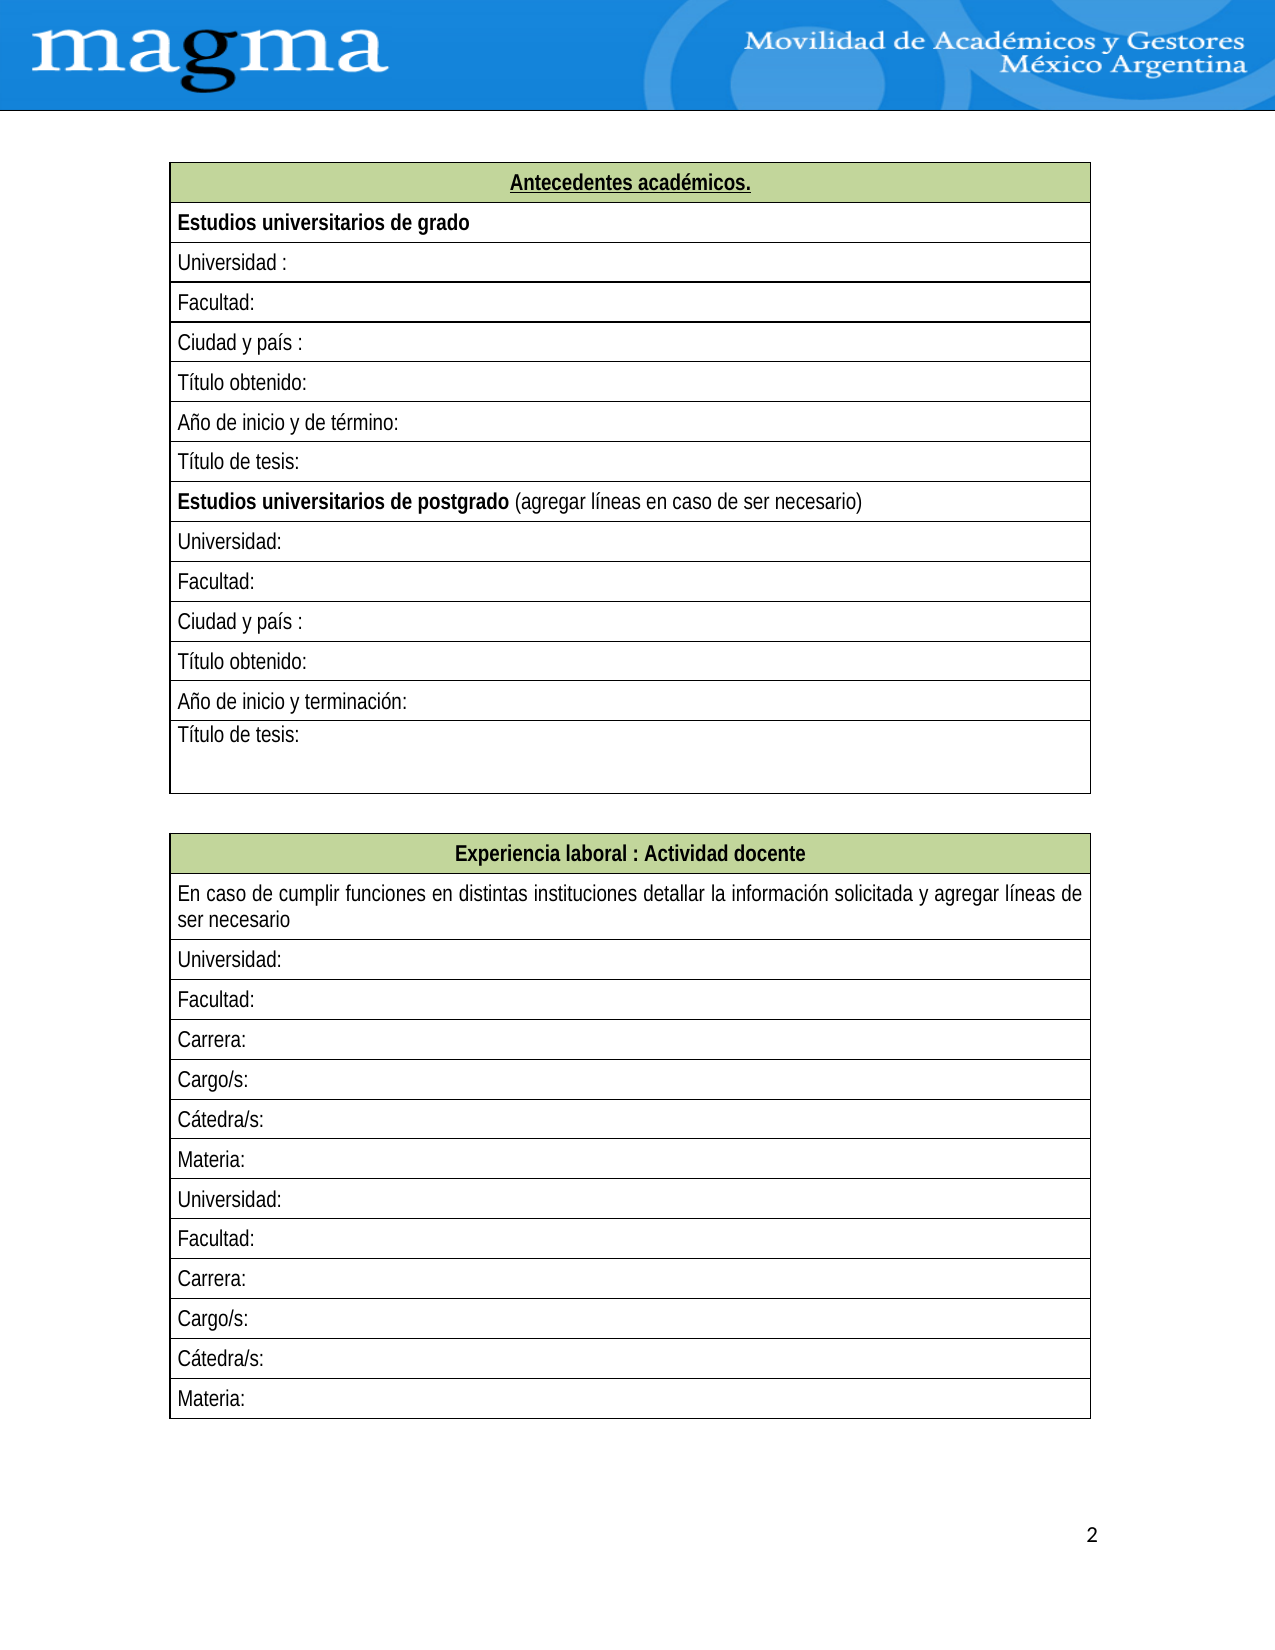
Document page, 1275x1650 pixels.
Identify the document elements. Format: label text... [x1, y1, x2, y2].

table_cell Ciudad y país : [171, 323, 1090, 361]
table_cell Universidad: [171, 1179, 1090, 1218]
table_cell Estudios universitarios de postgrado (agregar líneas en caso de ser necesario) [171, 482, 1090, 521]
table_cell En caso de cumplir funciones en distintas instituciones detallar la información solicitada y agregar líneas de ser necesario [171, 874, 1090, 939]
table_cell Cátedra/s: [171, 1100, 1090, 1138]
table_cell Facultad: [171, 980, 1090, 1019]
table_cell Cargo/s: [171, 1060, 1090, 1098]
table_cell Estudios universitarios de grado [171, 203, 1090, 242]
table_cell Cátedra/s: [171, 1339, 1090, 1378]
table_cell Universidad: [171, 522, 1090, 561]
table_cell Carrera: [171, 1259, 1090, 1298]
table_cell Año de inicio y de término: [171, 402, 1090, 441]
table_cell Materia: [171, 1379, 1090, 1418]
table_cell Universidad: [171, 940, 1090, 979]
table_cell Año de inicio y terminación: [171, 681, 1090, 720]
picture [0, 0, 1275, 111]
table_cell Universidad : [171, 243, 1090, 281]
table_cell Facultad: [171, 562, 1090, 601]
table_header Experiencia laboral : Actividad docente [171, 834, 1090, 873]
table_cell Título obtenido: [171, 362, 1090, 401]
table_cell Materia: [171, 1139, 1090, 1178]
table_cell Título de tesis: [171, 442, 1090, 481]
table_cell Título de tesis: [171, 721, 1090, 793]
table_cell Cargo/s: [171, 1299, 1090, 1338]
table_header Antecedentes académicos. [171, 163, 1090, 202]
table_cell Ciudad y país : [171, 602, 1090, 641]
table_cell Facultad: [171, 1219, 1090, 1258]
table_cell Carrera: [171, 1020, 1090, 1058]
table_cell Facultad: [171, 283, 1090, 321]
table_cell Título obtenido: [171, 642, 1090, 680]
